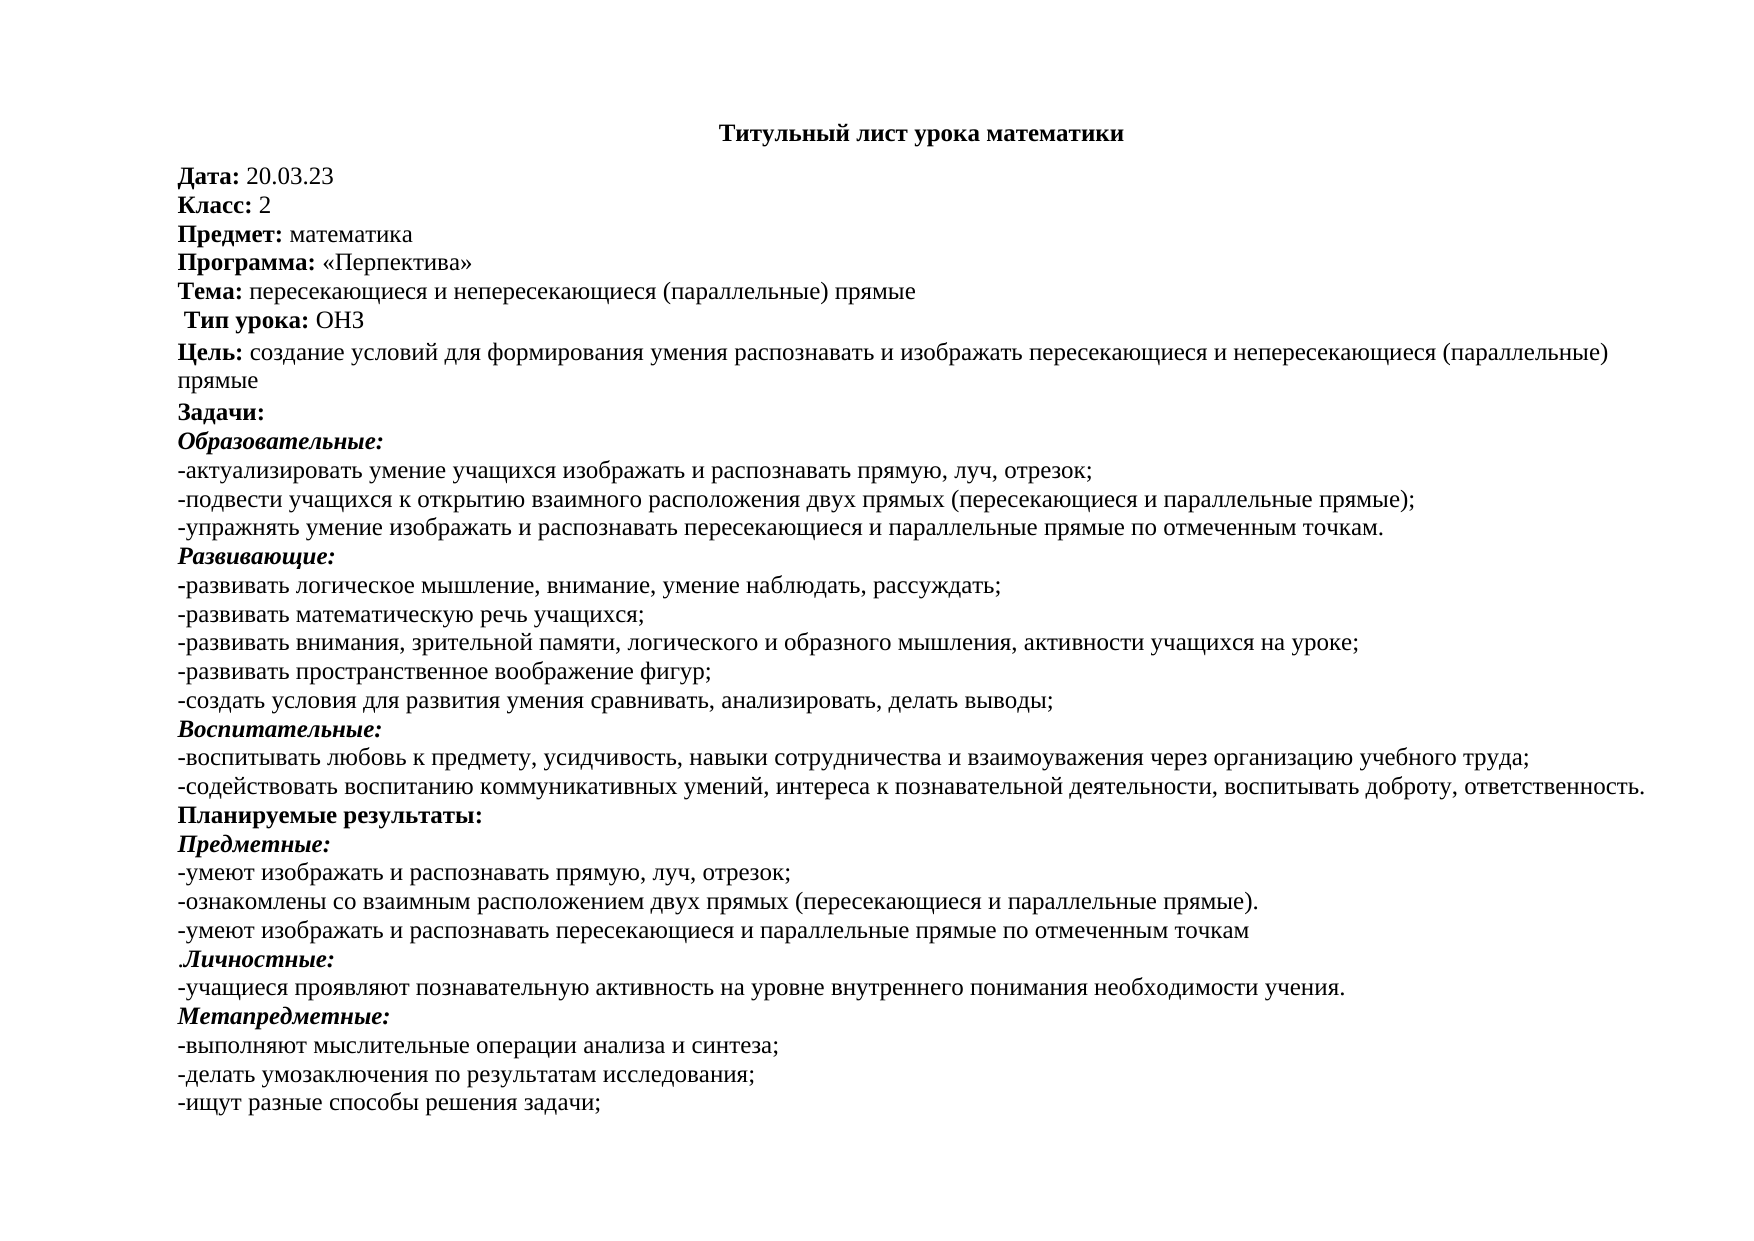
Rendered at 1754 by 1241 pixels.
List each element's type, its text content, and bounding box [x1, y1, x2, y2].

text Воспитательные: [177, 714, 1665, 742]
text -умеют изображать и распознавать пересекающиеся и параллельные прямые по отмеченным точкам [177, 915, 1665, 944]
text Предметные: [177, 829, 1665, 857]
text -развивать внимания, зрительной памяти, логического и образного мышления, активности учащихся на уроке; [177, 627, 1665, 656]
text Тип урока: ОНЗ [177, 305, 1665, 334]
text Развивающие: [177, 541, 1665, 570]
text Планируемые результаты: [177, 800, 1665, 829]
text -содействовать воспитанию коммуникативных умений, интереса к познавательной деятельности, воспитывать доброту, ответственность. [177, 771, 1665, 800]
text -делать умозаключения по результатам исследования; [177, 1059, 1665, 1087]
text -умеют изображать и распознавать прямую, луч, отрезок; [177, 857, 1665, 886]
text Предмет: математика [177, 219, 1665, 247]
text Цель: создание условий для формирования умения распознавать и изображать пересекающиеся и непересекающиеся (параллельные) прямые [177, 337, 1665, 394]
text -подвести учащихся к открытию взаимного расположения двух прямых (пересекающиеся и параллельные прямые); [177, 484, 1665, 512]
text Задачи: [177, 397, 1665, 426]
text -воспитывать любовь к предмету, усидчивость, навыки сотрудничества и взаимоуважения через организацию учебного труда; [177, 742, 1665, 771]
text Класс: 2 [177, 190, 1665, 219]
text Программа: «Перпектива» [177, 247, 1665, 276]
text -развивать пространственное воображение фигур; [177, 656, 1665, 685]
text .Личностные: -учащиеся проявляют познавательную активность на уровне внутреннего понимания необходимости учения. [177, 944, 1665, 1001]
text Титульный лист урока математики [177, 118, 1665, 147]
text Метапредметные: -выполняют мыслительные операции анализа и синтеза; [177, 1001, 1665, 1059]
text -развивать математическую речь учащихся; [177, 599, 1665, 627]
text Образовательные: [177, 426, 1665, 455]
text -создать условия для развития умения сравнивать, анализировать, делать выводы; [177, 685, 1665, 714]
text -ищут разные способы решения задачи; [177, 1087, 1665, 1116]
text -упражнять умение изображать и распознавать пересекающиеся и параллельные прямые по отмеченным точкам. [177, 512, 1665, 541]
text -ознакомлены со взаимным расположением двух прямых (пересекающиеся и параллельные прямые). [177, 886, 1665, 915]
text Дата: 20.03.23 [177, 161, 1665, 190]
text -развивать логическое мышление, внимание, умение наблюдать, рассуждать; [177, 570, 1665, 599]
text Тема: пересекающиеся и непересекающиеся (параллельные) прямые [177, 276, 1665, 305]
text -актуализировать умение учащихся изображать и распознавать прямую, луч, отрезок; [177, 455, 1665, 484]
